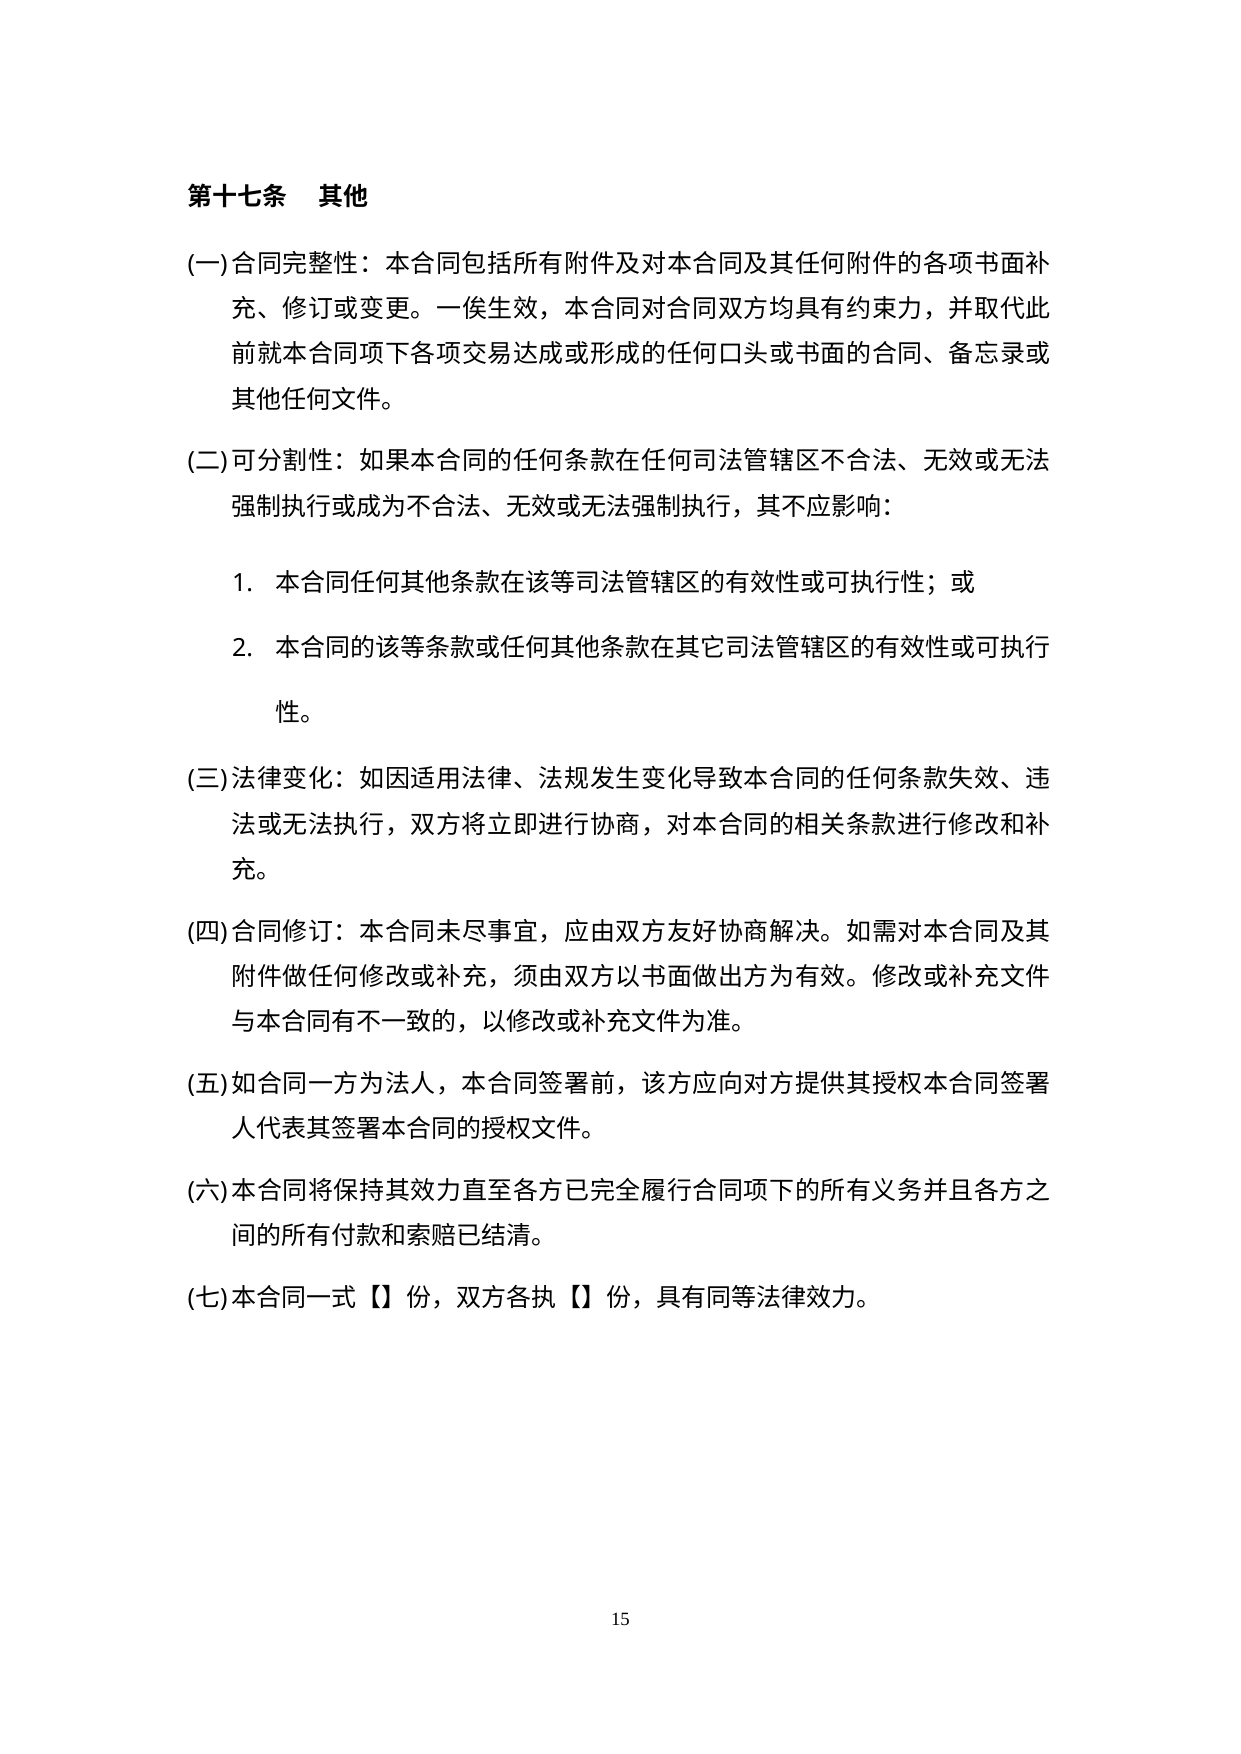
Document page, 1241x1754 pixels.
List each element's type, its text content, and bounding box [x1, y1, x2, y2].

list 合同完整性：本合同包括所有附件及对本合同及其任何附件的各项书面补充、修订或变更。一俟生效，本合同对合同双方均具有约束力，并取代此前就本合同项下各项交易达成或形成的任何口头或书面的合同、备忘录或其他任何文件。 [187, 243, 1053, 415]
list 如合同一方为法人，本合同签署前，该方应向对方提供其授权本合同签署人代表其签署本合同的授权文件。 [187, 1063, 1053, 1145]
list 其他 [187, 162, 1053, 227]
list 合同修订：本合同未尽事宜，应由双方友好协商解决。如需对本合同及其附件做任何修改或补充，须由双方以书面做出方为有效。修改或补充文件与本合同有不一致的，以修改或补充文件为准。 [187, 911, 1053, 1038]
list 本合同任何其他条款在该等司法管辖区的有效性或可执行性；或 [232, 548, 1053, 613]
list 法律变化：如因适用法律、法规发生变化导致本合同的任何条款失效、违法或无法执行，双方将立即进行协商，对本合同的相关条款进行修改和补充。 [187, 759, 1053, 886]
list 本合同一式【】份，双方各执【】份，具有同等法律效力。 [187, 1277, 1053, 1313]
list 可分割性：如果本合同的任何条款在任何司法管辖区不合法、无效或无法强制执行或成为不合法、无效或无法强制执行，其不应影响： [187, 441, 1053, 522]
list 本合同将保持其效力直至各方已完全履行合同项下的所有义务并且各方之间的所有付款和索赔已结清。 [187, 1170, 1053, 1252]
list 本合同的该等条款或任何其他条款在其它司法管辖区的有效性或可执行性。 [232, 613, 1053, 743]
